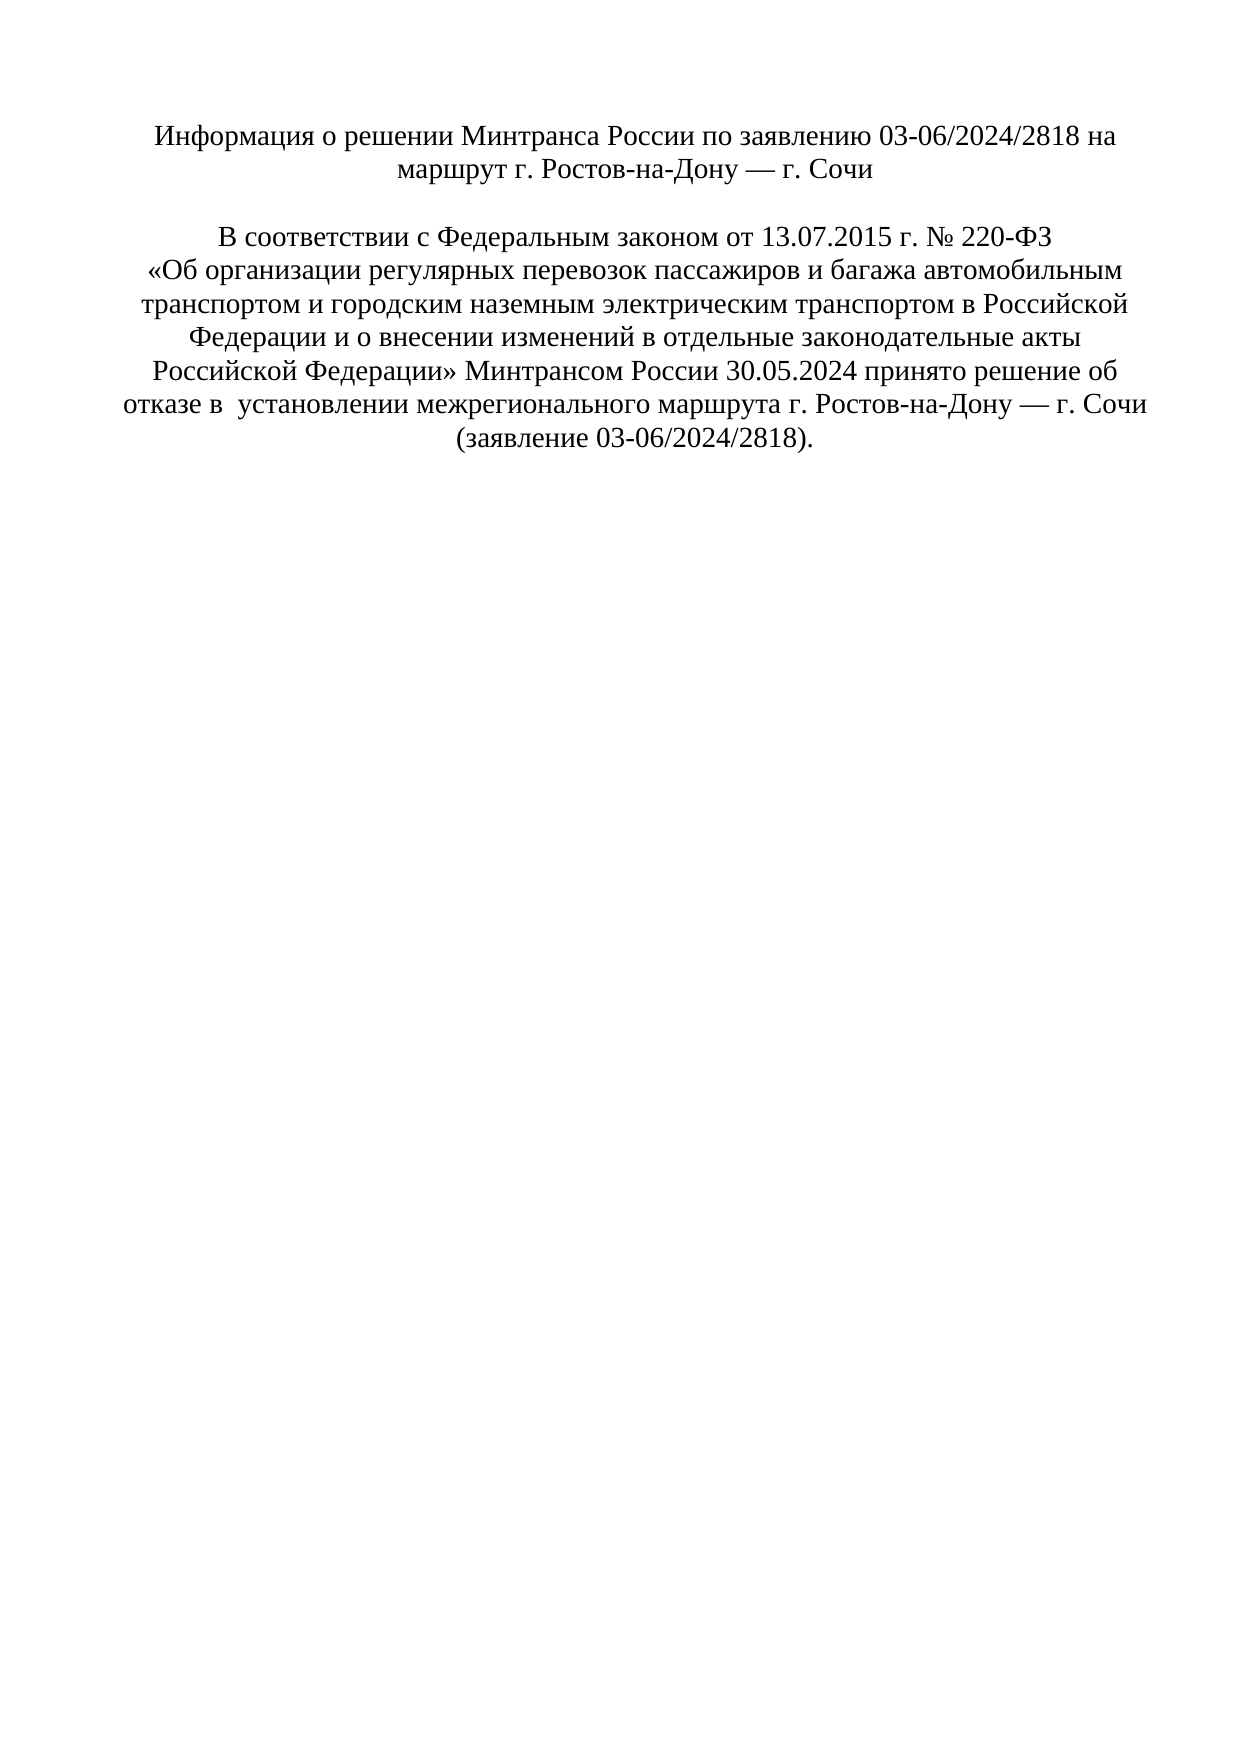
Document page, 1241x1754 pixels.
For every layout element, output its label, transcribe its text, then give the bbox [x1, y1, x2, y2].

text Информация о решении Минтранса России по заявлению 03-06/2024/2818 на маршрут г. Ростов-на-Дону — г. Сочи [118, 118, 1152, 185]
text В соответствии с Федеральным законом от 13.07.2015 г. № 220-ФЗ «Об организации регулярных перевозок пассажиров и багажа автомобильным транспортом и городским наземным электрическим транспортом в Российской Федерации и о внесении изменений в отдельные законодательные акты Российской Федерации» Минтрансом России 30.05.2024 принято решение об отказе в установлении межрегионального маршрута г. Ростов-на-Дону — г. Сочи (заявление 03-06/2024/2818). [118, 219, 1152, 453]
